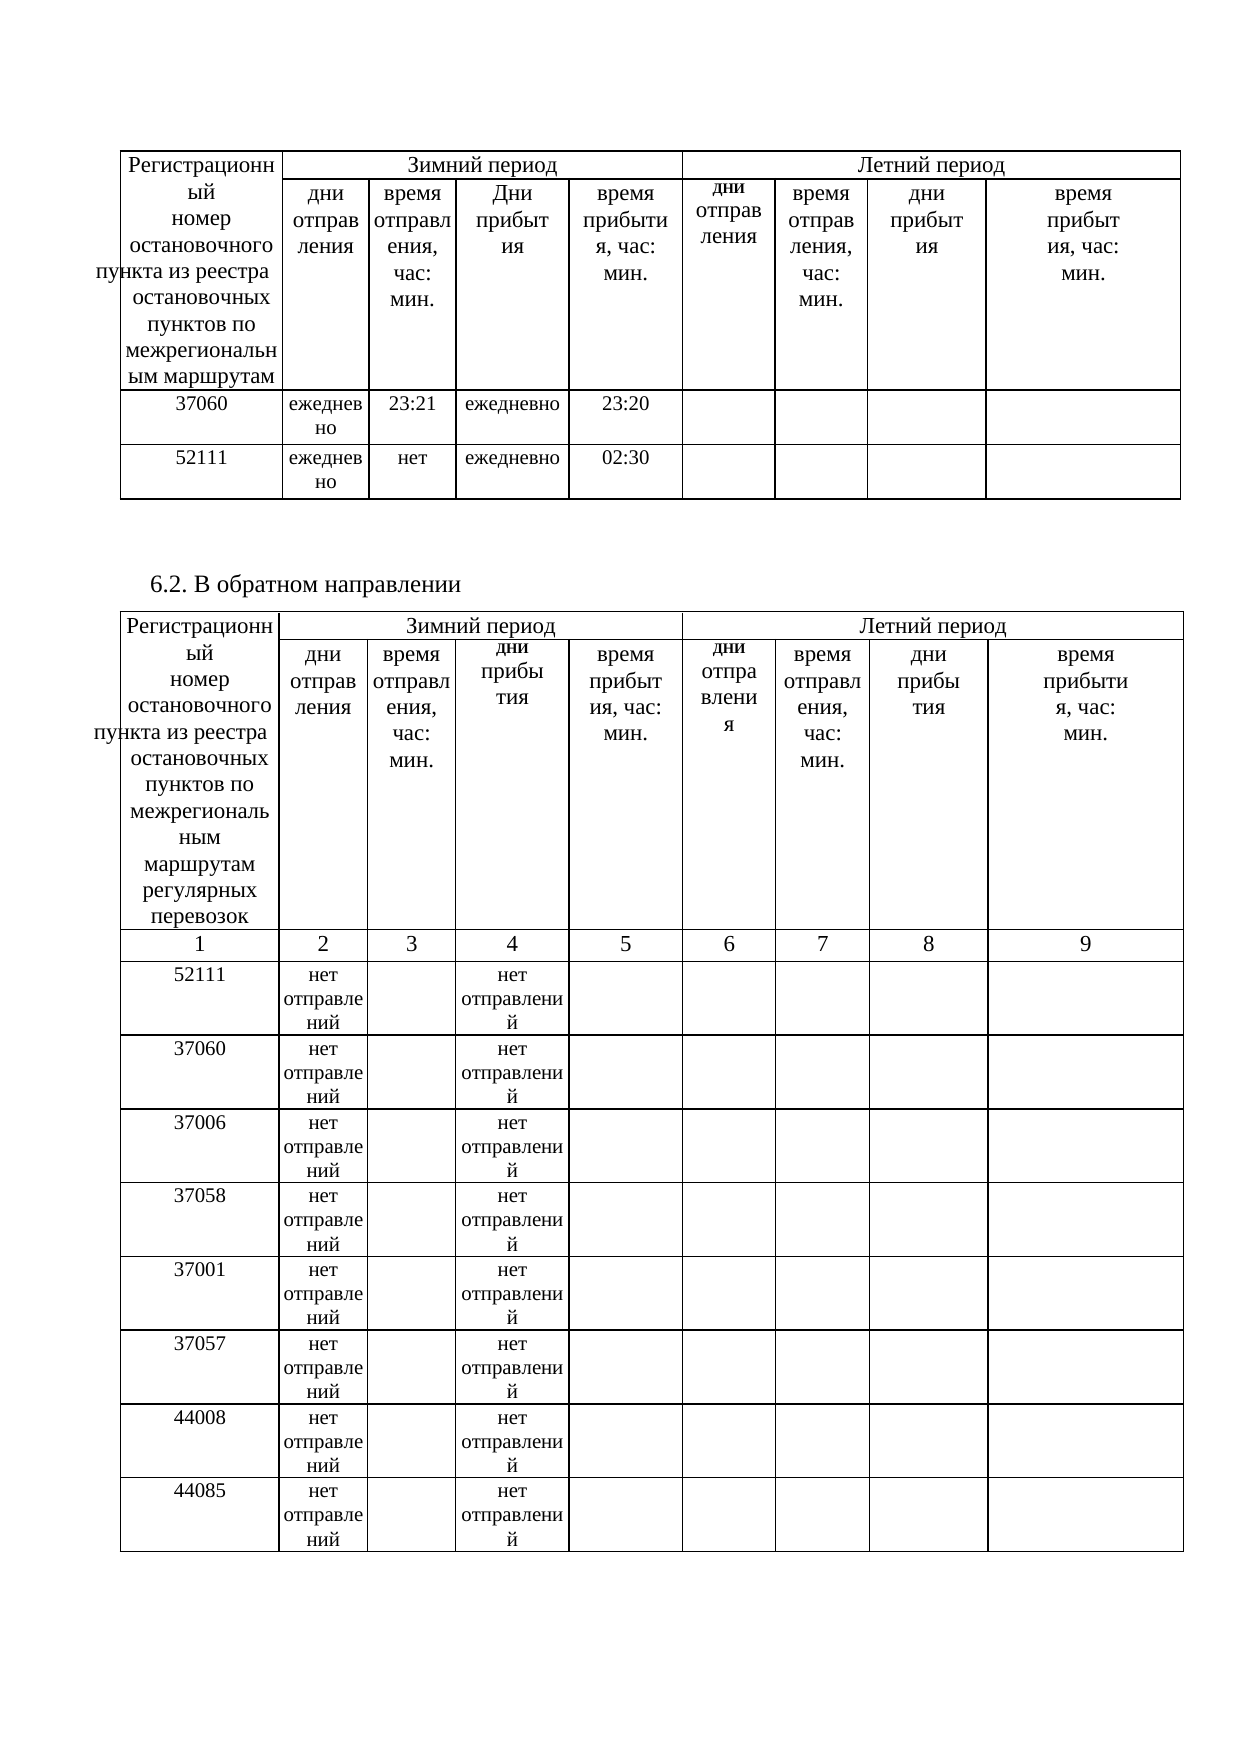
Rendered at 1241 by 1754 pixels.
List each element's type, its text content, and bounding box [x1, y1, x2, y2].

table_cell 37060 [121, 391, 282, 444]
table_cell ДНИ отпра влени я [683, 640, 775, 929]
table_cell [776, 962, 869, 1034]
table_cell нет отправлений [280, 1183, 367, 1256]
table_cell [368, 1036, 455, 1108]
table_cell ежедневно [283, 391, 368, 444]
table_cell [570, 1257, 682, 1329]
table_cell время отправл ения, час: мин. [776, 640, 869, 929]
table_cell [570, 1036, 682, 1108]
table_cell 44008 [121, 1405, 278, 1477]
table_cell время отправл ения, час: мин. [370, 180, 455, 389]
table_header Летний период [683, 152, 1180, 178]
table_cell [987, 391, 1180, 444]
table_cell 37001 [121, 1257, 278, 1329]
table_cell дни прибыт ия [868, 180, 985, 389]
table_cell нет отправлений [456, 1331, 568, 1403]
table_cell [368, 1405, 455, 1477]
table_cell время прибыт ия, час: мин. [987, 180, 1180, 389]
table_cell 02:30 [570, 445, 682, 498]
table_cell нет отправлений [456, 1183, 568, 1256]
table_cell дни прибы тия [870, 640, 987, 929]
table_cell [683, 962, 775, 1034]
table_cell [683, 1257, 775, 1329]
table_cell нет отправлений [456, 1110, 568, 1182]
table_cell [683, 391, 774, 444]
table_cell 44085 [121, 1478, 278, 1551]
table_cell [683, 1183, 775, 1256]
table_cell [989, 1036, 1183, 1108]
table_cell нет отправлений [456, 1478, 568, 1551]
table_cell [776, 1183, 869, 1256]
table_cell нет отправлений [280, 962, 367, 1034]
table_cell 3 [368, 930, 455, 961]
table_cell 6 [683, 930, 775, 961]
table_cell [776, 1110, 869, 1182]
table_cell [989, 1405, 1183, 1477]
table_cell [776, 391, 867, 444]
table_cell время отправл ения, час: мин. [368, 640, 455, 929]
table_cell [570, 1331, 682, 1403]
table_cell [870, 1405, 987, 1477]
table_cell [368, 1478, 455, 1551]
table_cell нет отправлений [280, 1331, 367, 1403]
table_cell [870, 1257, 987, 1329]
table_cell нет отправлений [280, 1478, 367, 1551]
table_cell время прибыт ия, час: мин. [570, 640, 682, 929]
table_cell [989, 1478, 1183, 1551]
table_cell [989, 1331, 1183, 1403]
table_cell [570, 1183, 682, 1256]
table_cell [570, 1110, 682, 1182]
table_cell 5 [570, 930, 682, 961]
table_cell [776, 1257, 869, 1329]
table_cell [870, 1110, 987, 1182]
table_header Регистрационный номер остановочного пункта из реестра остановочных пунктов по межрегиональным маршрутам регулярных перевозок [121, 152, 282, 389]
table_cell 23:20 [570, 391, 682, 444]
table_cell 37057 [121, 1331, 278, 1403]
table_cell [368, 1331, 455, 1403]
table_cell Дни прибыт ия [457, 180, 568, 389]
table_cell [989, 962, 1183, 1034]
table_cell [368, 1183, 455, 1256]
table_cell 37006 [121, 1110, 278, 1182]
table_cell 52111 [121, 962, 278, 1034]
table_cell [989, 1257, 1183, 1329]
table_cell [570, 962, 682, 1034]
table_cell [683, 1478, 775, 1551]
table_cell [776, 445, 867, 498]
table_cell нет отправлений [456, 1036, 568, 1108]
table_cell нет отправлений [456, 1405, 568, 1477]
table_cell время отправ ления, час: мин. [776, 180, 867, 389]
table_cell ежедневно [283, 445, 368, 498]
table_cell нет [370, 445, 455, 498]
table_header Летний период [683, 612, 1183, 639]
table_cell [683, 445, 774, 498]
table_cell [368, 1110, 455, 1182]
table_cell [989, 1183, 1183, 1256]
table_cell 9 [989, 930, 1183, 961]
table_cell [989, 1110, 1183, 1182]
table_cell нет отправлений [456, 1257, 568, 1329]
table_cell 52111 [121, 445, 282, 498]
table_cell нет отправлений [280, 1257, 367, 1329]
table_header Зимний период [280, 612, 682, 639]
table_cell дни отправ ления [283, 180, 368, 389]
table_cell [570, 1405, 682, 1477]
table_cell 4 [456, 930, 568, 961]
table_cell [868, 445, 985, 498]
table_cell 2 [280, 930, 367, 961]
table_cell [570, 1478, 682, 1551]
table_header Регистрационный номер остановочного пункта из реестра остановочных пунктов по межрегиональным маршрутам регулярных перевозок [121, 612, 279, 929]
table_cell [776, 1331, 869, 1403]
table_cell [870, 1183, 987, 1256]
table_cell время прибыти я, час: мин. [570, 180, 682, 389]
table_header Зимний период [283, 152, 682, 178]
table_cell нет отправлений [280, 1405, 367, 1477]
table_cell [368, 1257, 455, 1329]
table_cell [683, 1036, 775, 1108]
table_cell [776, 1036, 869, 1108]
table_cell нет отправлений [280, 1110, 367, 1182]
table_cell ДНИ отправ ления [683, 180, 774, 389]
table_cell ежедневно [457, 445, 568, 498]
table_cell [776, 1478, 869, 1551]
table_cell [987, 445, 1180, 498]
table_cell [870, 1036, 987, 1108]
table_cell ДНИ прибы тия [456, 640, 568, 929]
table_cell [368, 962, 455, 1034]
table_cell [870, 1331, 987, 1403]
table_cell [683, 1405, 775, 1477]
table_cell время прибыти я, час: мин. [989, 640, 1183, 929]
table_cell 37060 [121, 1036, 278, 1108]
table_cell дни отправ ления [280, 640, 367, 929]
table_cell нет отправлений [456, 962, 568, 1034]
table_cell нет отправлений [280, 1036, 367, 1108]
table_cell 23:21 [370, 391, 455, 444]
table_cell [870, 962, 987, 1034]
table_cell 7 [776, 930, 869, 961]
table_cell 37058 [121, 1183, 278, 1256]
table_cell 1 [121, 930, 278, 961]
table_cell [683, 1331, 775, 1403]
table_cell 8 [870, 930, 987, 961]
text 6.2. В обратном направлении [150, 569, 1090, 598]
table_cell [868, 391, 985, 444]
table_cell [683, 1110, 775, 1182]
table_cell [870, 1478, 987, 1551]
table_cell [776, 1405, 869, 1477]
table_cell ежедневно [457, 391, 568, 444]
